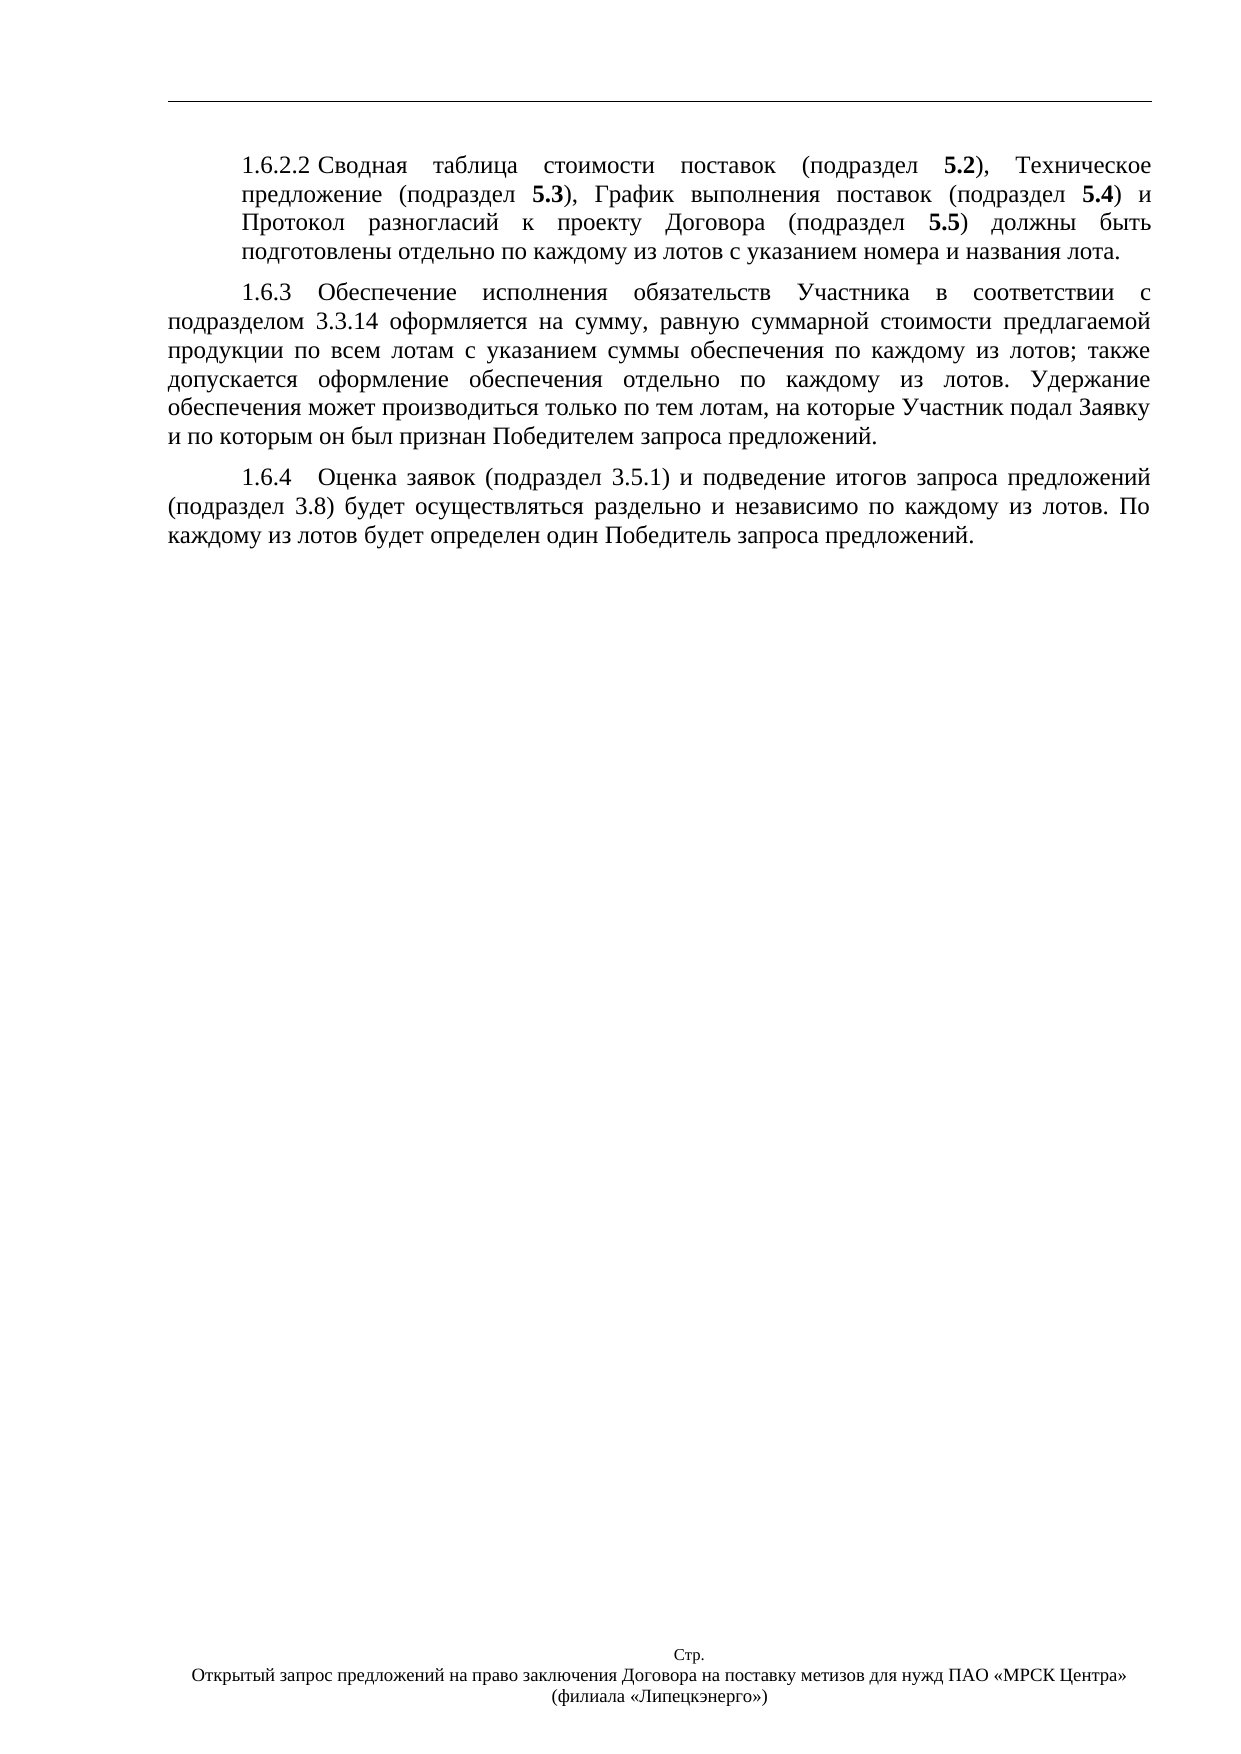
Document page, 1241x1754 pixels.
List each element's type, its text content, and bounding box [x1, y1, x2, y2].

subtitle Сводная таблица стоимости поставок (подраздел 5.2), Техническое предложение (подраздел 5.3), График выполнения поставок (подраздел 5.4) и Протокол разногласий к проекту Договора (подраздел 5.5) должны быть подготовлены отдельно по каждому из лотов с указанием номера и названия лота. [241, 150, 1152, 265]
subtitle Обеспечение исполнения обязательств Участника в соответствии с подразделом 3.3.14 оформляется на сумму, равную суммарной стоимости предлагаемой продукции по всем лотам с указанием суммы обеспечения по каждому из лотов; также допускается оформление обеспечения отдельно по каждому из лотов. Удержание обеспечения может производиться только по тем лотам, на которые Участник подал Заявку и по которым он был признан Победителем запроса предложений. [168, 277, 1152, 450]
subtitle Оценка заявок (подраздел 3.5.1) и подведение итогов запроса предложений (подраздел 3.8) будет осуществляться раздельно и независимо по каждому из лотов. По каждому из лотов будет определен один Победитель запроса предложений. [168, 462, 1152, 549]
